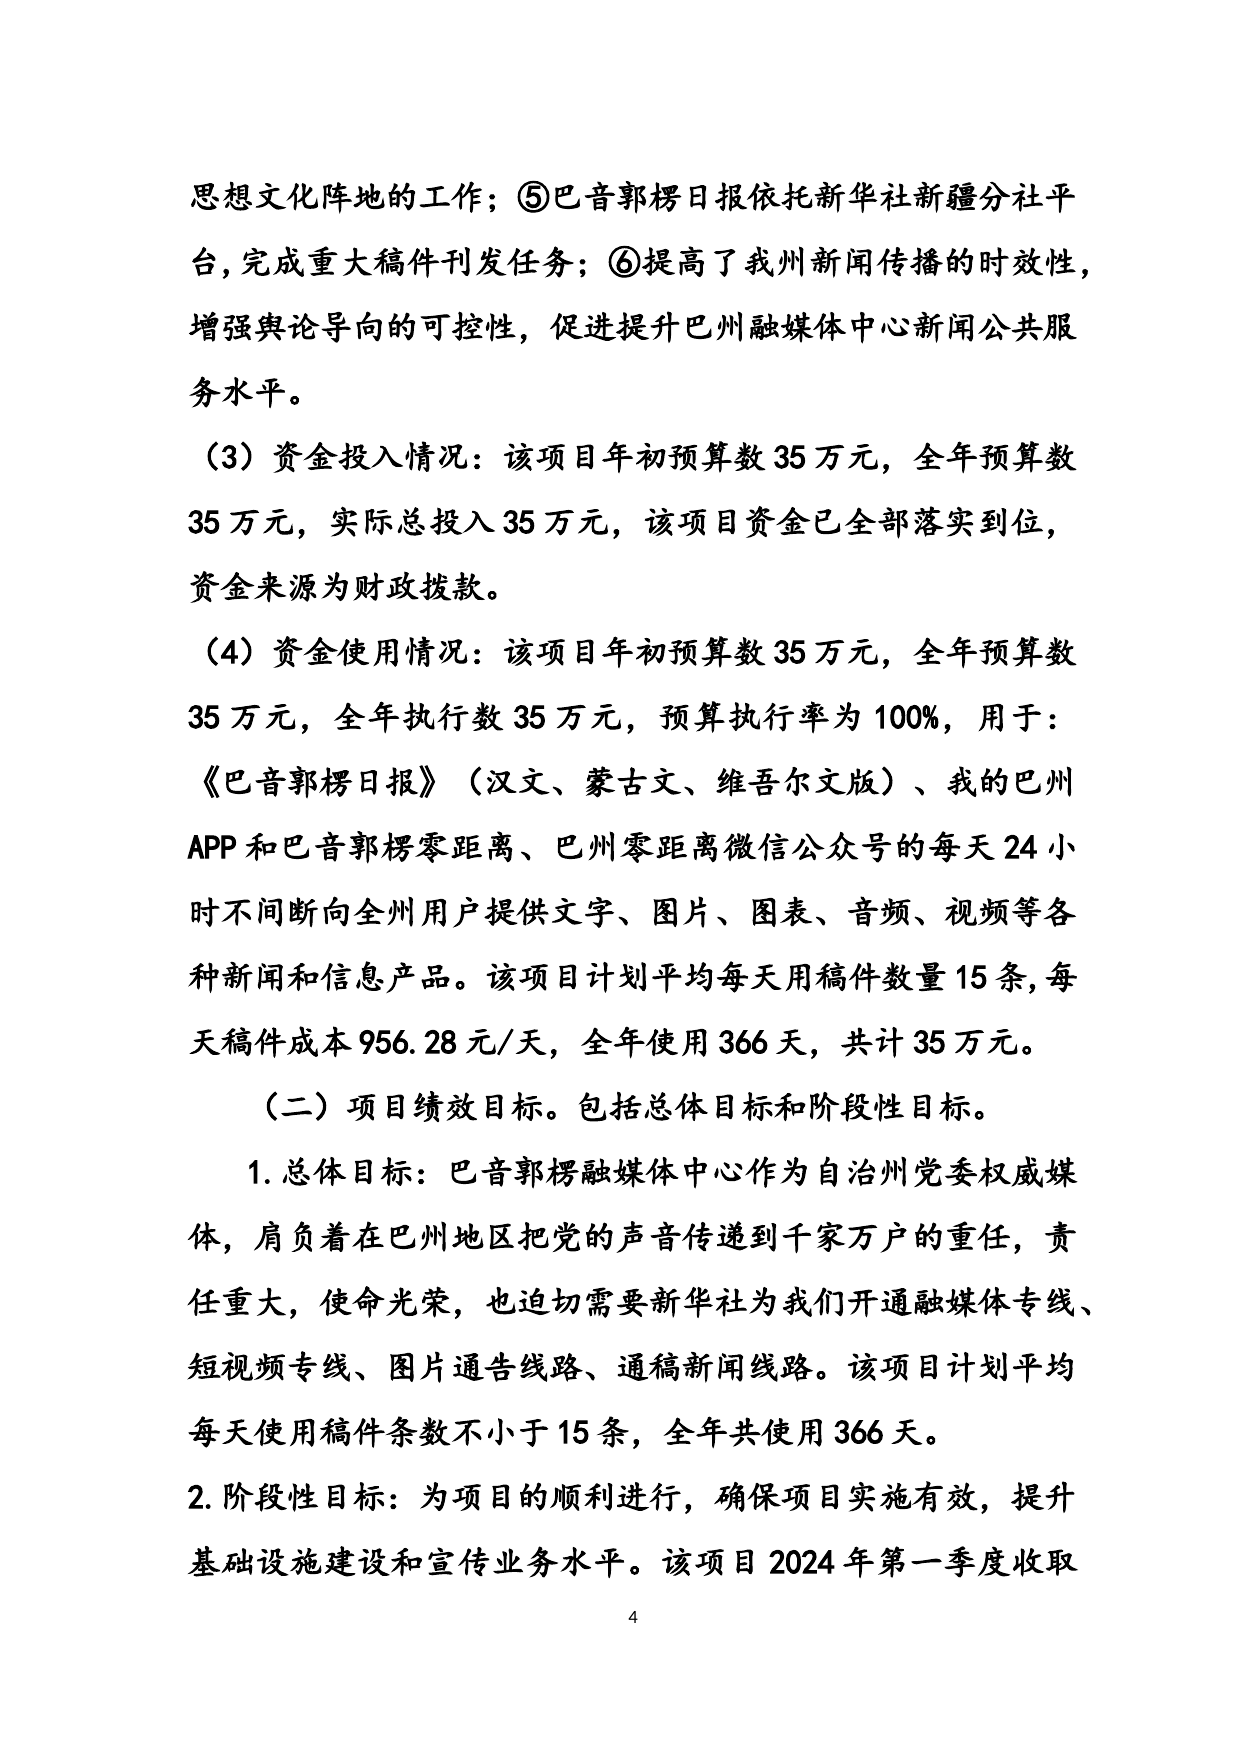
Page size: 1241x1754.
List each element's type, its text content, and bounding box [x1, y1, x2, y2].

text （二）项目绩效目标。包括总体目标和阶段性目标。 [187, 1072, 1078, 1137]
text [187, 1137, 1078, 1592]
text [187, 162, 1078, 1072]
